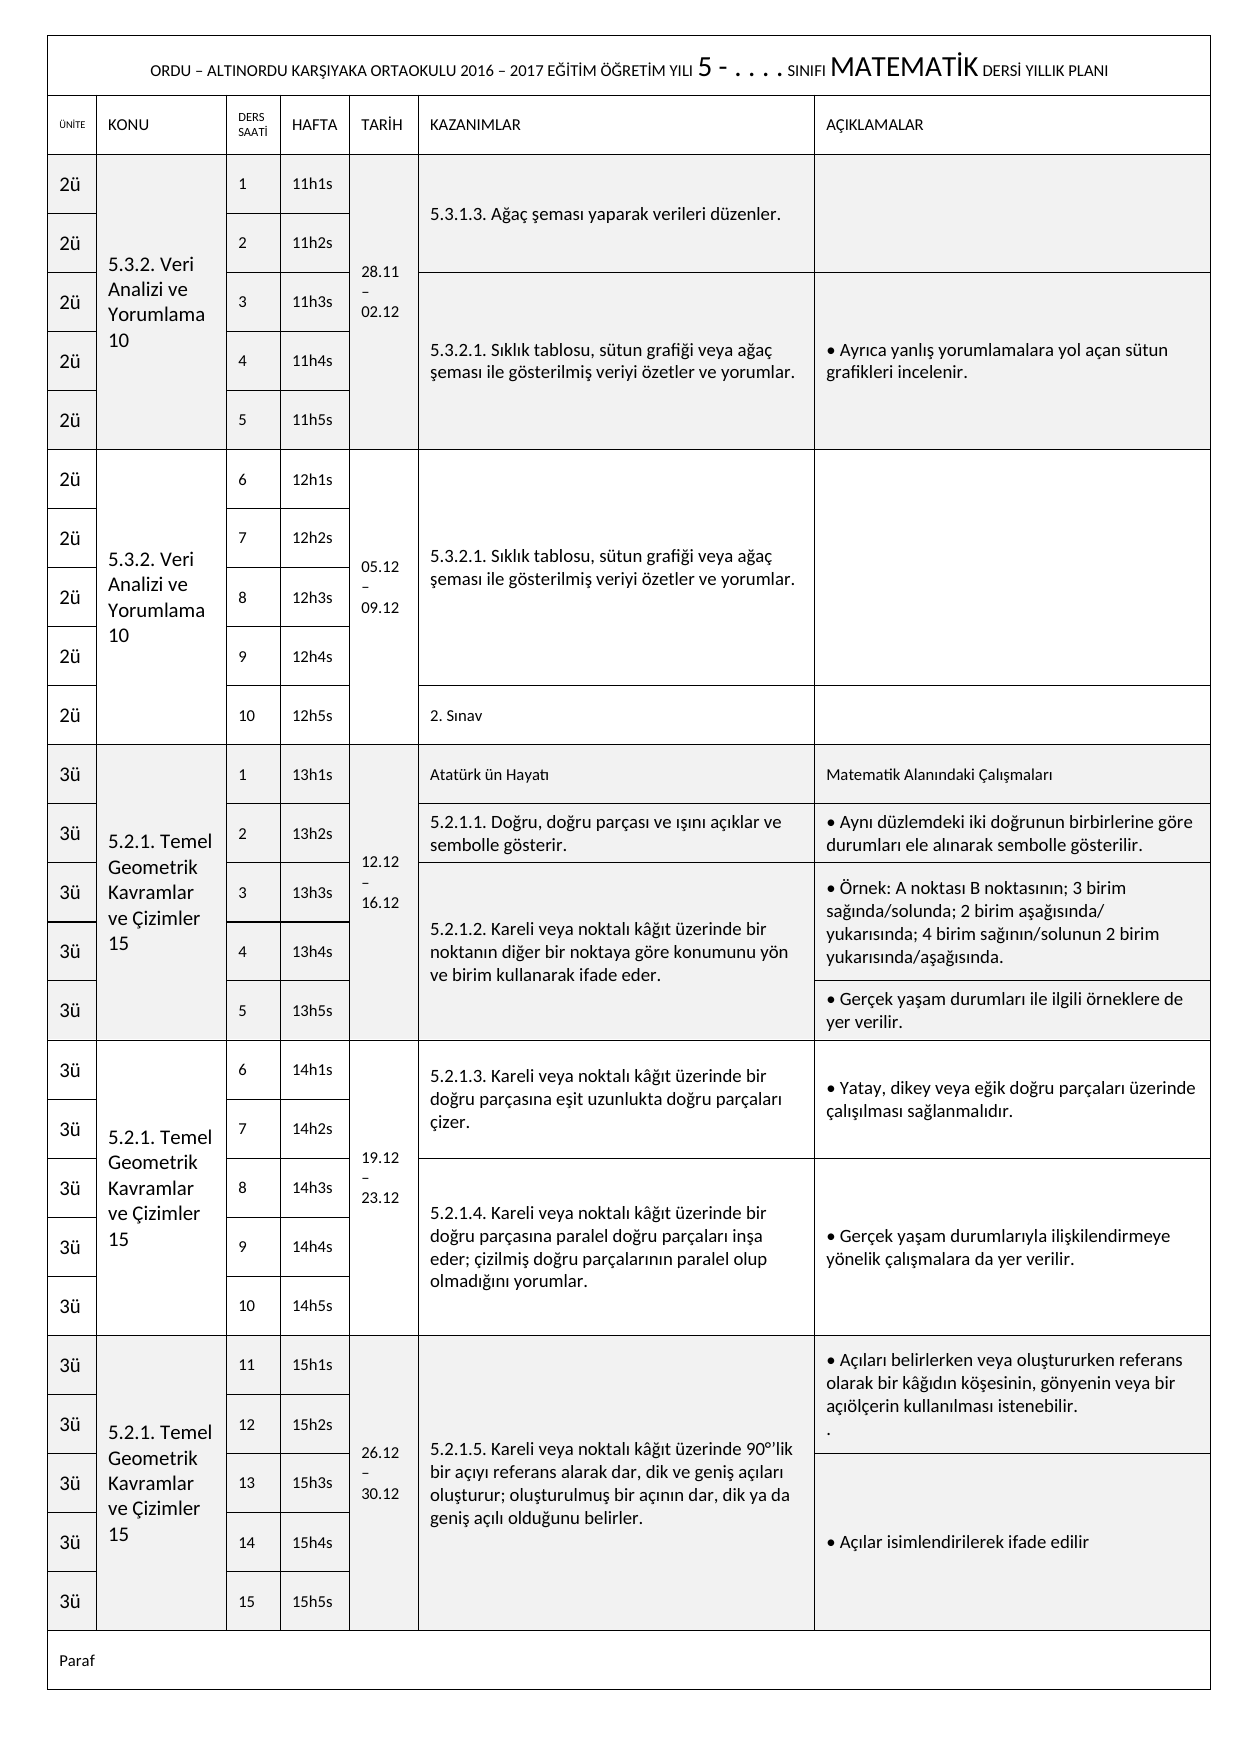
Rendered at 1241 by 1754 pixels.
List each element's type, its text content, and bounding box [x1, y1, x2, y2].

table_cell 5.2.1. Temel Geometrik Kavramlar ve Çizimler 15 [97, 1041, 226, 1335]
table_cell KAZANIMLAR [419, 96, 814, 153]
table_cell • Açılar isimlendirilerek ifade edilir [815, 1454, 1210, 1630]
table_cell 5.2.1. Temel Geometrik Kavramlar ve Çizimler 15 [97, 1336, 226, 1630]
table_cell 2 [227, 804, 280, 862]
table_cell 11h5s [281, 391, 349, 449]
table_cell 7 [227, 1100, 280, 1158]
table_cell 3ü [48, 1336, 96, 1394]
table_cell 14h5s [281, 1277, 349, 1335]
table_cell [815, 155, 1210, 272]
table_cell • Aynı düzlemdeki iki doğrunun birbirlerine göre durumları ele alınarak sembolle gösterilir. [815, 804, 1210, 862]
table_cell 5.2.1. Temel Geometrik Kavramlar ve Çizimler 15 [97, 745, 226, 1039]
table_cell 5 [227, 391, 280, 449]
table_cell 5.3.2.1. Sıklık tablosu, sütun grafiği veya ağaç şeması ile gösterilmiş veriyi özetler ve yorumlar. [419, 450, 814, 685]
table_cell 3ü [48, 1513, 96, 1571]
table_cell 2ü [48, 627, 96, 685]
table_cell 5.2.1.1. Doğru, doğru parçası ve ışını açıklar ve sembolle gösterir. [419, 804, 814, 862]
table_cell 15h1s [281, 1336, 349, 1394]
table_cell 14h2s [281, 1100, 349, 1158]
table_cell 3ü [48, 1159, 96, 1217]
table_cell KONU [97, 96, 226, 153]
table_cell [815, 450, 1210, 685]
table_cell 5.3.2.1. Sıklık tablosu, sütun grafiği veya ağaç şeması ile gösterilmiş veriyi özetler ve yorumlar. [419, 273, 814, 449]
table_cell 5.2.1.2. Kareli veya noktalı kâğıt üzerinde bir noktanın diğer bir noktaya göre konumunu yön ve birim kullanarak ifade eder. [419, 863, 814, 1039]
table_cell 1 [227, 745, 280, 803]
table_cell 13 [227, 1454, 280, 1512]
table_cell • Yatay, dikey veya eğik doğru parçaları üzerinde çalışılması sağlanmalıdır. [815, 1041, 1210, 1158]
table_cell • Gerçek yaşam durumları ile ilgili örneklere de yer verilir. [815, 981, 1210, 1039]
table_cell 3ü [48, 1277, 96, 1335]
table_cell 12h4s [281, 627, 349, 685]
table_cell 19.12 – 23.12 [350, 1041, 418, 1335]
table_cell 14 [227, 1513, 280, 1571]
table_cell 6 [227, 450, 280, 508]
table_cell 7 [227, 509, 280, 567]
table_cell 3ü [48, 1454, 96, 1512]
table_cell 14h1s [281, 1041, 349, 1098]
table_cell • Ayrıca yanlış yorumlamalara yol açan sütun grafikleri incelenir. [815, 273, 1210, 449]
table_cell 3ü [48, 923, 96, 980]
table_cell Atatürk ün Hayatı [419, 745, 814, 803]
table_cell 8 [227, 568, 280, 626]
table_cell 12h2s [281, 509, 349, 567]
table_cell [815, 686, 1210, 744]
table_cell 4 [227, 332, 280, 390]
table_cell 1 [227, 155, 280, 213]
table_cell 10 [227, 1277, 280, 1335]
table_cell 5.3.2. Veri Analizi ve Yorumlama 10 [97, 155, 226, 449]
table_cell 5.3.1.3. Ağaç şeması yaparak verileri düzenler. [419, 155, 814, 272]
table_cell 12.12 – 16.12 [350, 745, 418, 1039]
table_cell 13h3s [281, 863, 349, 921]
table_cell 2ü [48, 509, 96, 567]
table_cell 6 [227, 1041, 280, 1098]
table_cell Matematik Alanındaki Çalışmaları [815, 745, 1210, 803]
table_cell 2ü [48, 155, 96, 213]
table_cell 15h5s [281, 1572, 349, 1630]
table_cell 13h4s [281, 923, 349, 980]
table_cell 14h4s [281, 1218, 349, 1276]
table_cell 5.2.1.4. Kareli veya noktalı kâğıt üzerinde bir doğru parçasına paralel doğru parçaları inşa eder; çizilmiş doğru parçalarının paralel olup olmadığını yorumlar. [419, 1159, 814, 1335]
table_cell 11 [227, 1336, 280, 1394]
table_cell 2ü [48, 214, 96, 272]
table_cell 15 [227, 1572, 280, 1630]
table_cell 15h2s [281, 1395, 349, 1453]
table_cell 5.3.2. Veri Analizi ve Yorumlama 10 [97, 450, 226, 744]
table_cell 3ü [48, 1395, 96, 1453]
table_cell 2ü [48, 332, 96, 390]
table_cell Paraf [48, 1631, 1210, 1689]
table_cell 3ü [48, 745, 96, 803]
table_cell AÇIKLAMALAR [815, 96, 1210, 153]
table_cell 12 [227, 1395, 280, 1453]
table_cell • Örnek: A noktası B noktasının; 3 birim sağında/solunda; 2 birim aşağısında/ yukarısında; 4 birim sağının/solunun 2 birim yukarısında/aşağısında. [815, 863, 1210, 980]
table_cell 13h2s [281, 804, 349, 862]
table_cell 05.12 – 09.12 [350, 450, 418, 744]
table_cell 3 [227, 863, 280, 921]
table_cell 11h4s [281, 332, 349, 390]
table_cell 3ü [48, 863, 96, 921]
table_cell 2ü [48, 273, 96, 331]
table_cell • Açıları belirlerken veya oluştururken referans olarak bir kâğıdın köşesinin, gönyenin veya bir açıölçerin kullanılması istenebilir. . [815, 1336, 1210, 1453]
table_cell 5.2.1.3. Kareli veya noktalı kâğıt üzerinde bir doğru parçasına eşit uzunlukta doğru parçaları çizer. [419, 1041, 814, 1158]
table_cell 3ü [48, 1041, 96, 1098]
table_cell 3ü [48, 804, 96, 862]
table_cell 15h3s [281, 1454, 349, 1512]
table_cell 26.12 – 30.12 [350, 1336, 418, 1630]
table_cell 2ü [48, 686, 96, 744]
table_cell 2. Sınav [419, 686, 814, 744]
table_cell 11h3s [281, 273, 349, 331]
table_cell 2 [227, 214, 280, 272]
table_cell 5 [227, 981, 280, 1039]
table_cell 2ü [48, 391, 96, 449]
table_cell 3 [227, 273, 280, 331]
table_cell 13h5s [281, 981, 349, 1039]
table_cell 3ü [48, 981, 96, 1039]
table_cell ÜNİTE [48, 96, 96, 153]
table_cell 3ü [48, 1100, 96, 1158]
table_cell ORDU – ALTINORDU KARŞIYAKA ORTAOKULU 2016 – 2017 EĞİTİM ÖĞRETİM YILI 5 - . . . . SINIFI MATEMATİK DERSİ YILLIK PLANI [48, 36, 1210, 94]
table_cell 9 [227, 1218, 280, 1276]
table_cell 5.2.1.5. Kareli veya noktalı kâğıt üzerinde 90°’lik bir açıyı referans alarak dar, dik ve geniş açıları oluşturur; oluşturulmuş bir açının dar, dik ya da geniş açılı olduğunu belirler. [419, 1336, 814, 1630]
table_cell • Gerçek yaşam durumlarıyla ilişkilendirmeye yönelik çalışmalara da yer verilir. [815, 1159, 1210, 1335]
table_cell 4 [227, 923, 280, 980]
table_cell 9 [227, 627, 280, 685]
table_cell 13h1s [281, 745, 349, 803]
table_cell 8 [227, 1159, 280, 1217]
table_cell 14h3s [281, 1159, 349, 1217]
table_cell 2ü [48, 450, 96, 508]
table_cell 12h5s [281, 686, 349, 744]
table_cell 11h1s [281, 155, 349, 213]
table_cell 11h2s [281, 214, 349, 272]
table_cell HAFTA [281, 96, 349, 153]
table_cell 2ü [48, 568, 96, 626]
table_cell 3ü [48, 1572, 96, 1630]
table_cell 12h1s [281, 450, 349, 508]
table_cell 12h3s [281, 568, 349, 626]
table_cell 15h4s [281, 1513, 349, 1571]
table_cell TARİH [350, 96, 418, 153]
table_cell 28.11 – 02.12 [350, 155, 418, 449]
table_cell 3ü [48, 1218, 96, 1276]
table_cell 10 [227, 686, 280, 744]
table_cell DERS SAATİ [227, 96, 280, 153]
